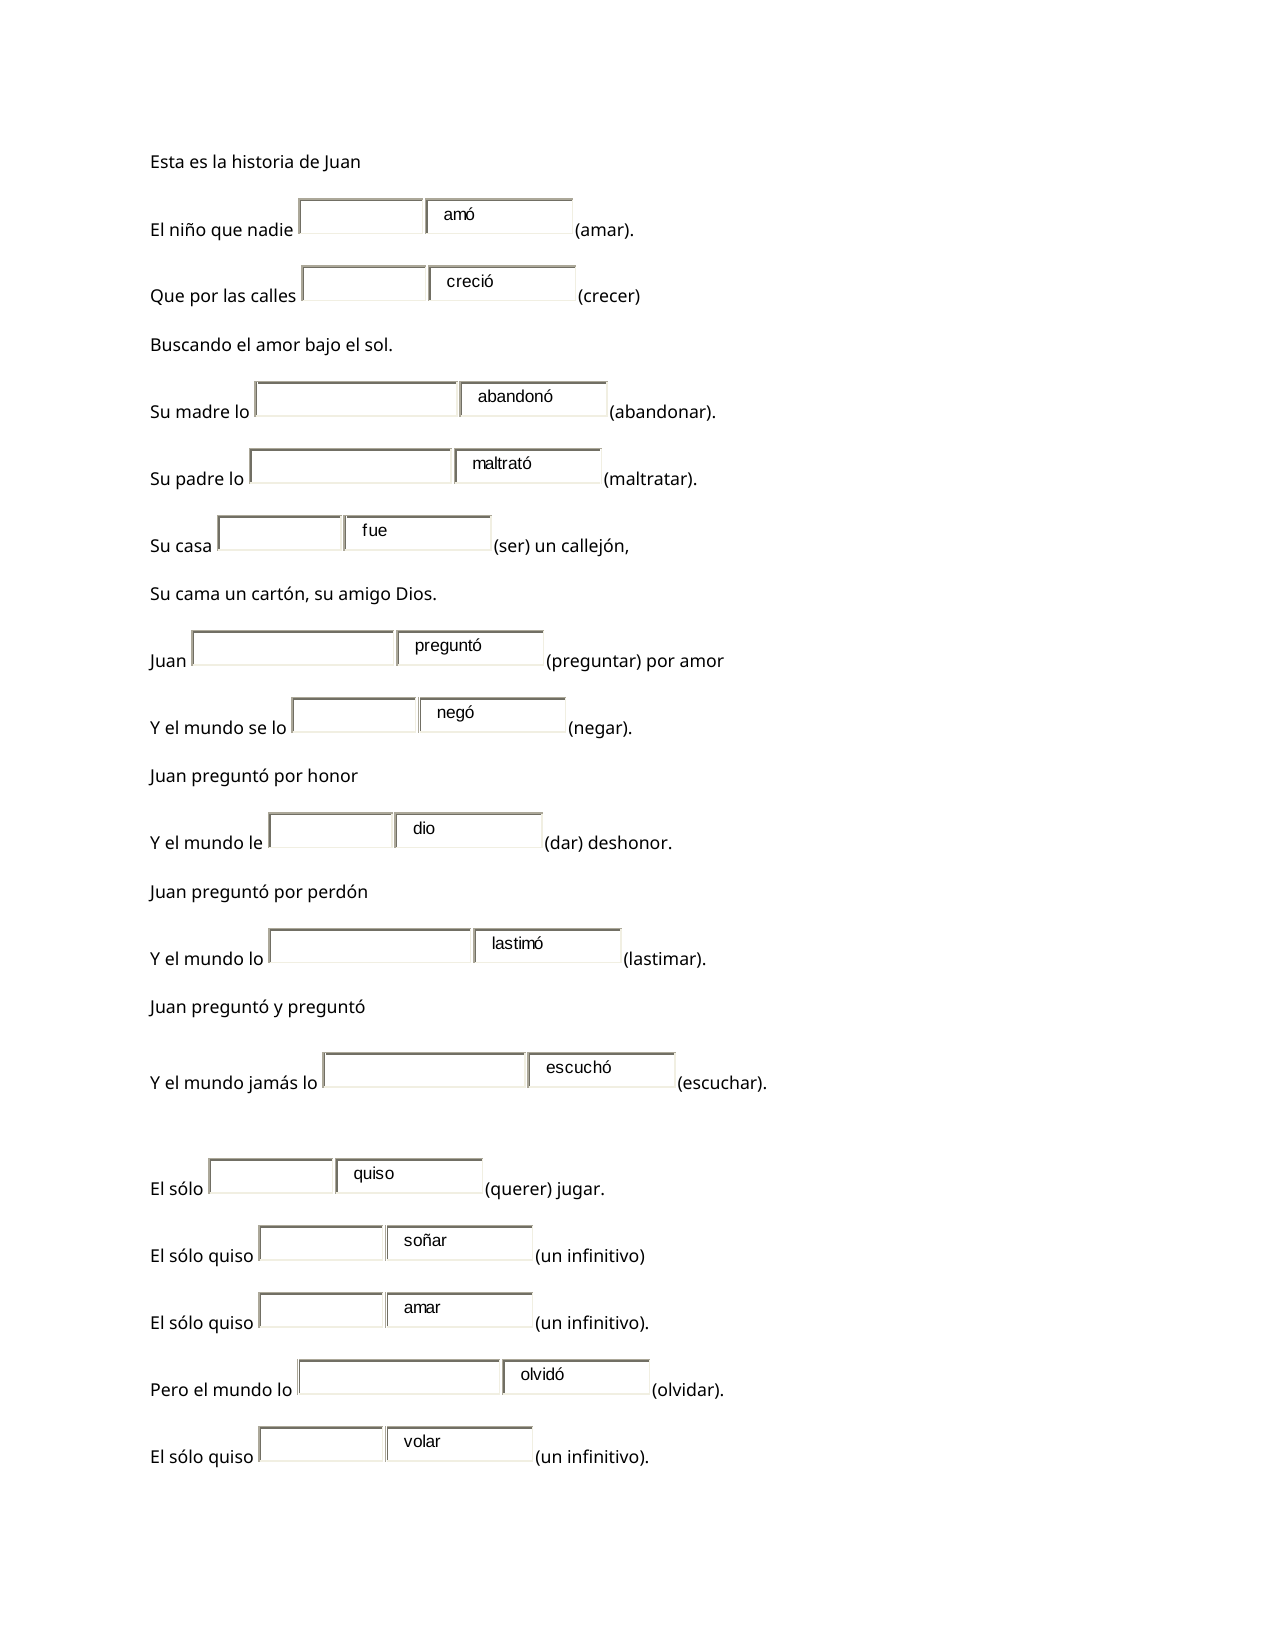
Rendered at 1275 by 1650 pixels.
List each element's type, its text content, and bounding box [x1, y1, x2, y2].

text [150, 1158, 1125, 1468]
text Esta es la historia de Juan El niño que nadie (amar). Que por las calles (crecer) Buscando el amor bajo el sol. Su madre lo (abandonar). Su padre lo (maltratar). Su casa (ser) un callejón, Su cama un cartón, su amigo Dios. [150, 150, 1125, 606]
text Juan (preguntar) por amor Y el mundo se lo (negar). Juan preguntó por honor Y el mundo le (dar) deshonor. Juan preguntó por perdón Y el mundo lo (lastimar). Juan preguntó y preguntó Y el mundo jamás lo (escuchar). [150, 630, 1125, 1100]
